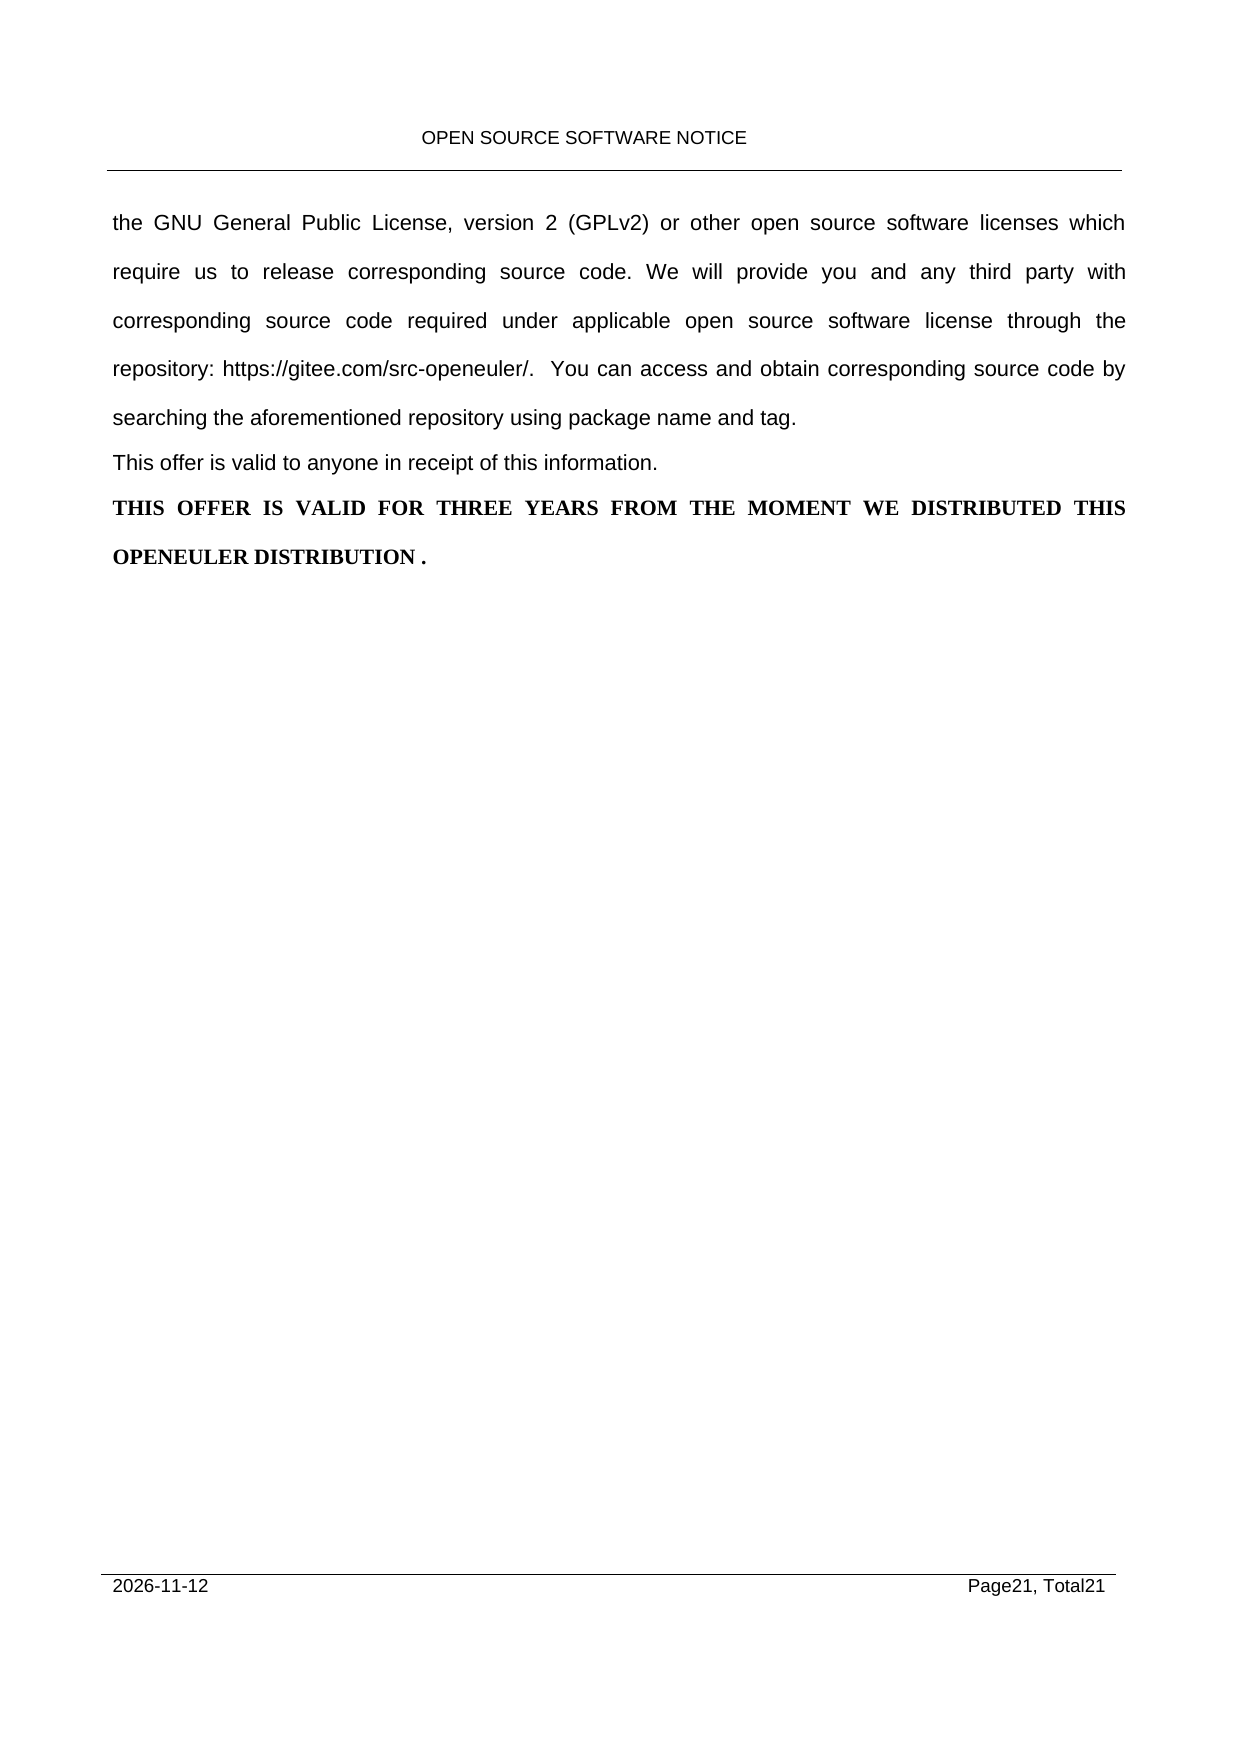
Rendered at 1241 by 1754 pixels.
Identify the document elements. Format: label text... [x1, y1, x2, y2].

text This offer is valid to anyone in receipt of this information. [112, 446, 1128, 479]
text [112, 206, 1128, 434]
text THIS OFFER IS VALID FOR THREE YEARS FROM THE MOMENT WE DISTRIBUTED THIS OPENEULER DISTRIBUTION . [112, 492, 1128, 573]
